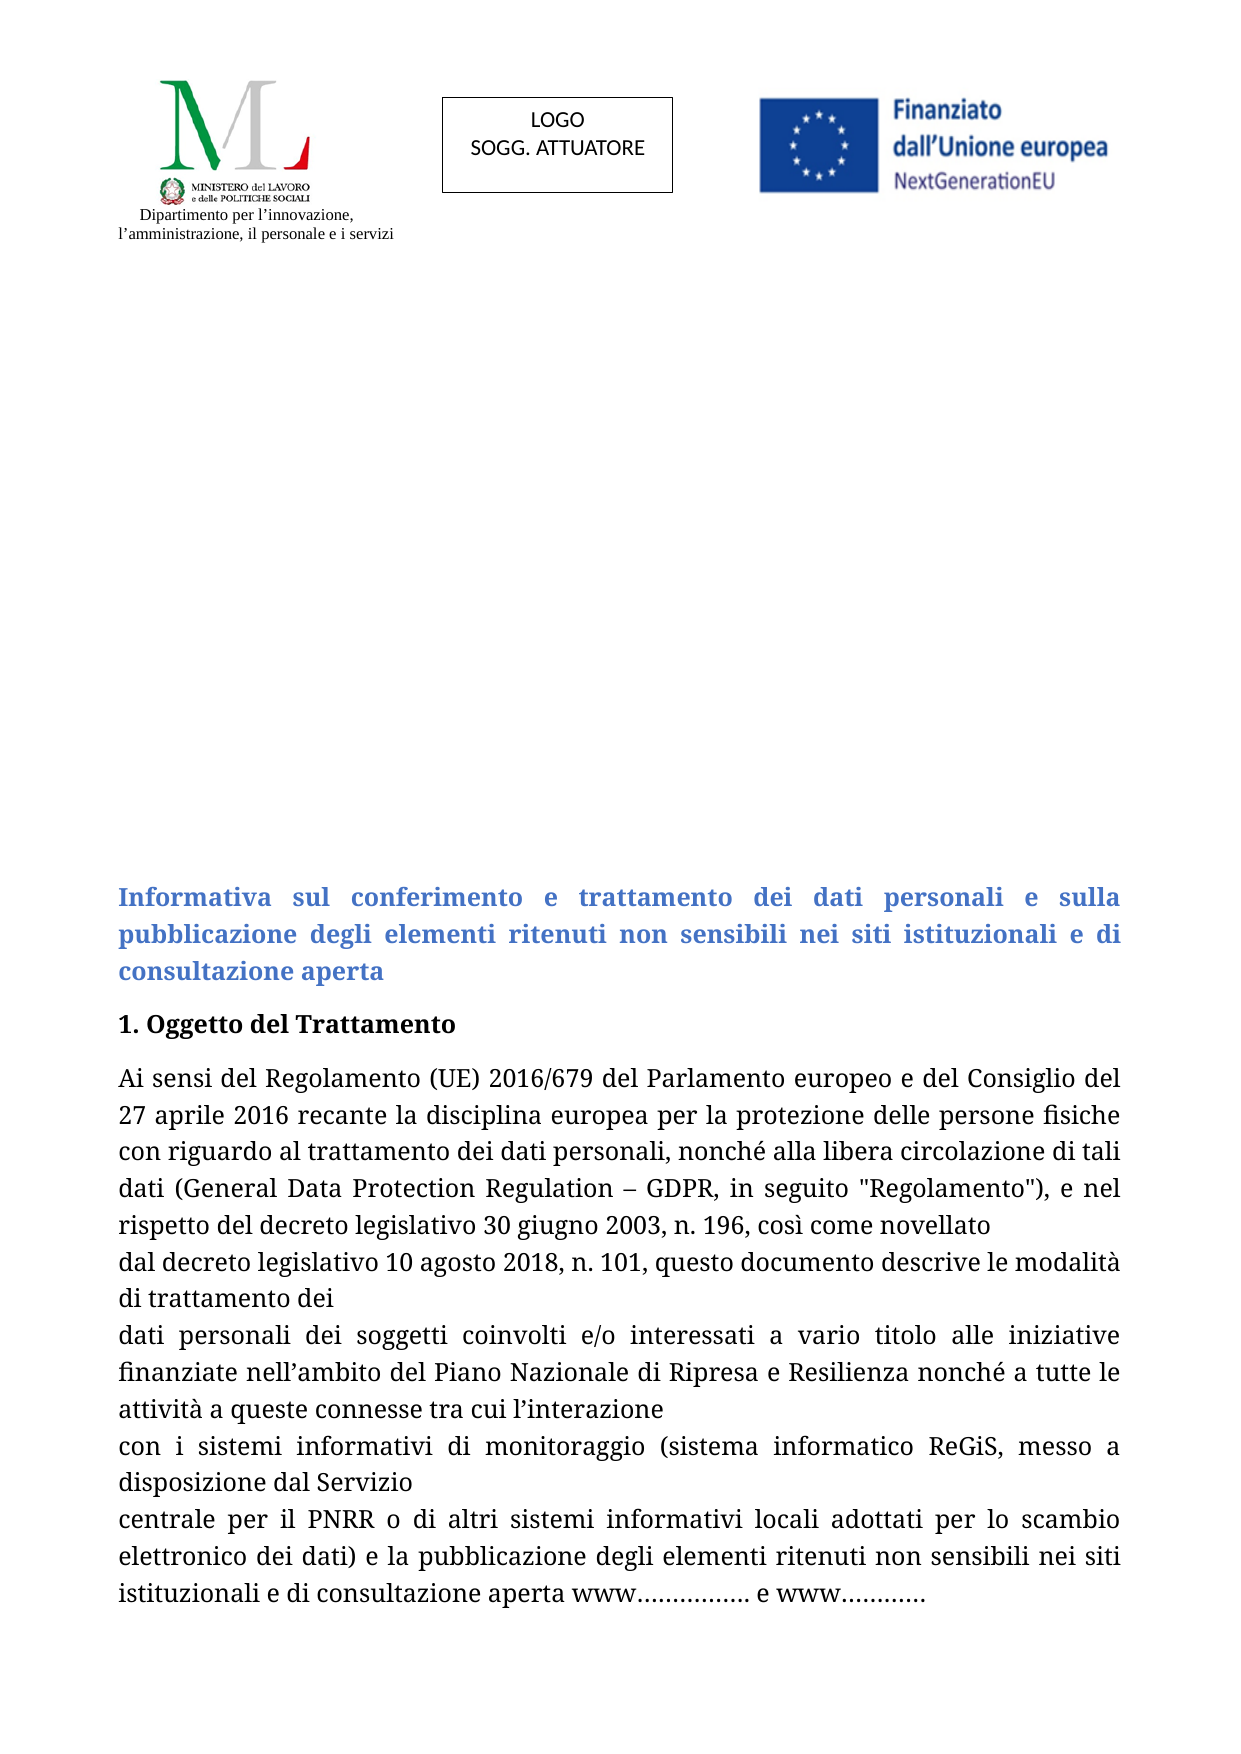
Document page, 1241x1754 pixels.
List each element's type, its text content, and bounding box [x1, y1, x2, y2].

text Informativa sul conferimento e trattamento dei dati personali e sulla pubblicazione degli elementi ritenuti non sensibili nei siti istituzionali e di consultazione aperta [118, 880, 1122, 988]
text con i sistemi informativi di monitoraggio (sistema informatico ReGiS, messo a disposizione dal Servizio [118, 1428, 1122, 1499]
text centrale per il PNRR o di altri sistemi informativi locali adottati per lo scambio elettronico dei dati) e la pubblicazione degli elementi ritenuti non sensibili nei siti istituzionali e di consultazione aperta www……………. e www………… [118, 1502, 1122, 1609]
text Ai sensi del Regolamento (UE) 2016/679 del Parlamento europeo e del Consiglio del 27 aprile 2016 recante la disciplina europea per la protezione delle persone fisiche con riguardo al trattamento dei dati personali, nonché alla libera circolazione di tali dati (General Data Protection Regulation – GDPR, in seguito "Regolamento"), e nel rispetto del decreto legislativo 30 giugno 2003, n. 196, così come novellato [118, 1061, 1122, 1242]
text dati personali dei soggetti coinvolti e/o interessati a vario titolo alle iniziative finanziate nell’ambito del Piano Nazionale di Ripresa e Resilienza nonché a tutte le attività a queste connesse tra cui l’interazione [118, 1318, 1122, 1426]
text 1. Oggetto del Trattamento [118, 1007, 1122, 1041]
text dal decreto legislativo 10 agosto 2018, n. 101, questo documento descrive le modalità di trattamento dei [118, 1244, 1122, 1315]
